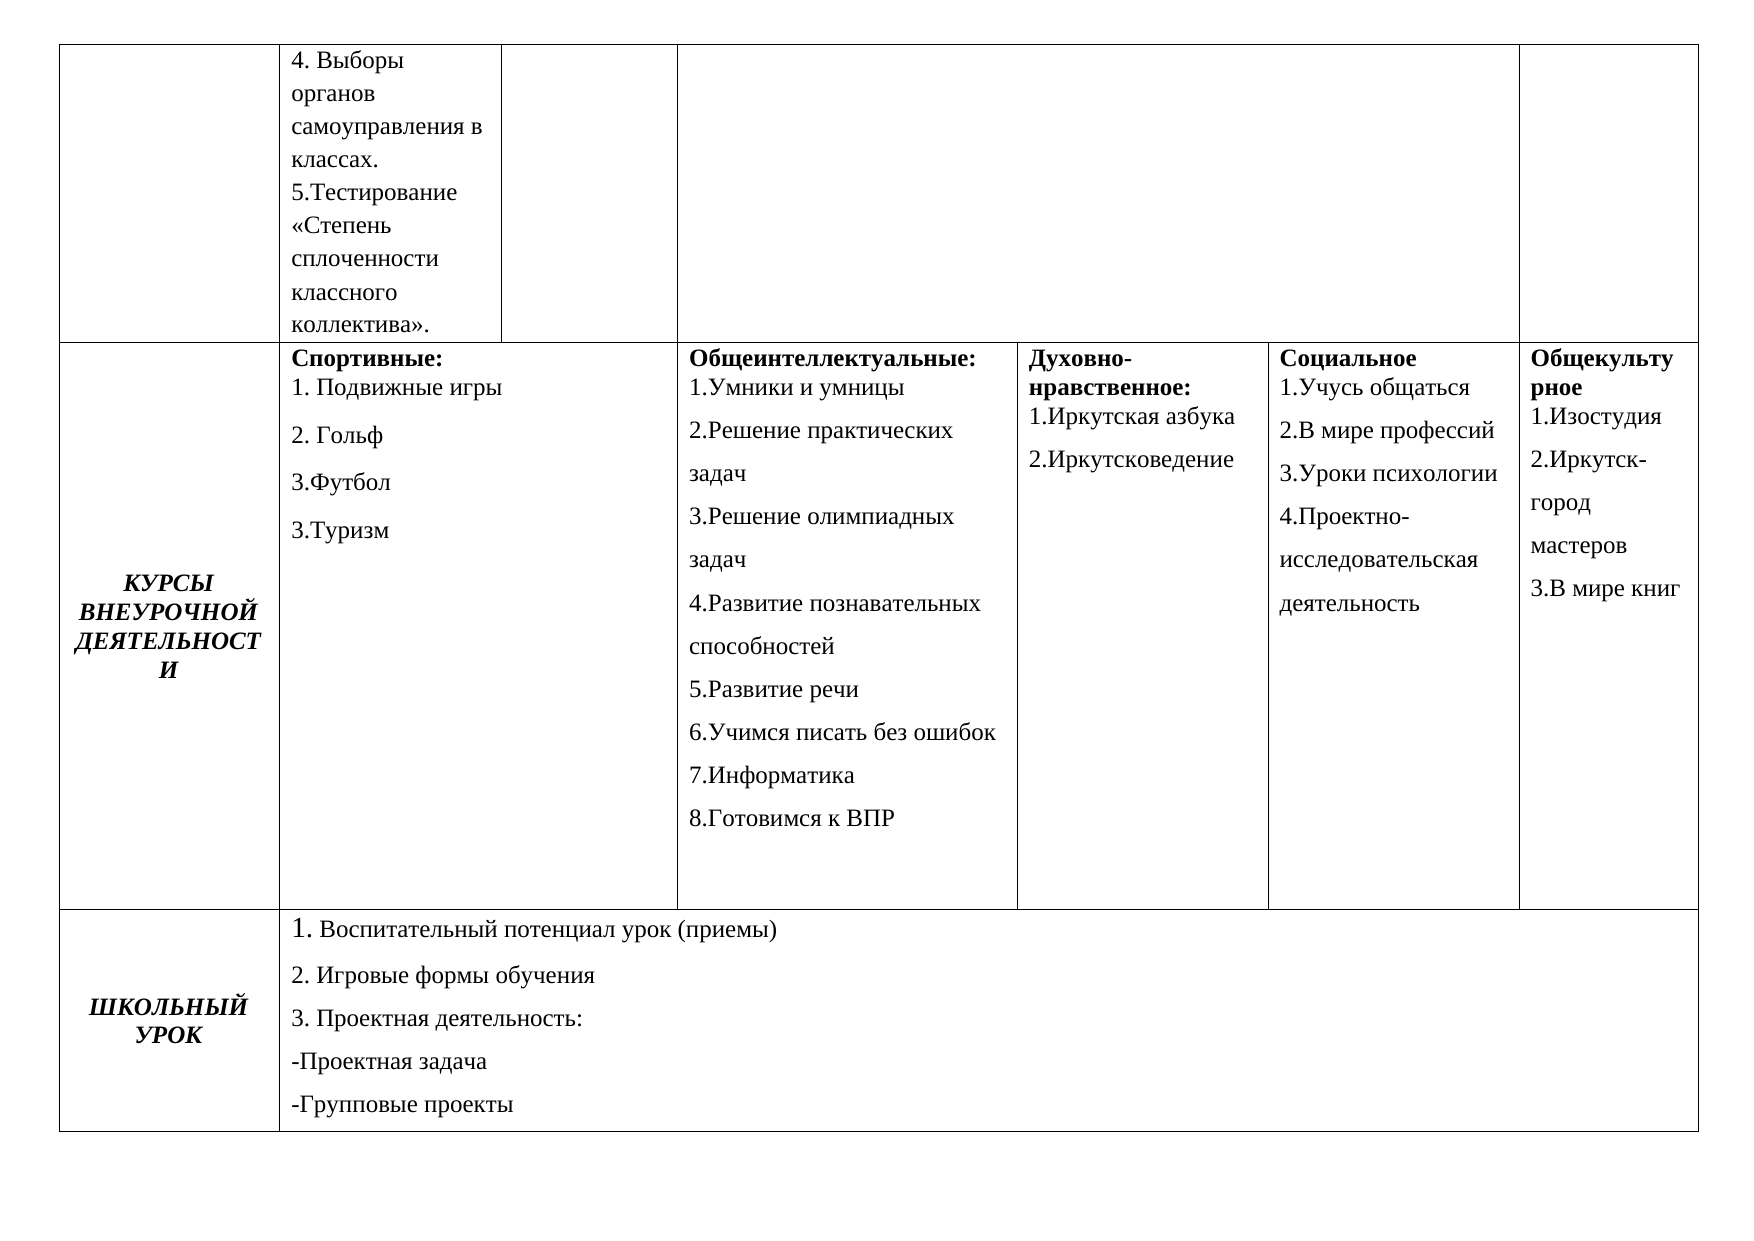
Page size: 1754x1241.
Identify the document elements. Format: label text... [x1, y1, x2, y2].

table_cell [502, 45, 677, 342]
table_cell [678, 45, 1519, 342]
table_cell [280, 45, 501, 342]
table_cell КУРСЫ ВНЕУРОЧНОЙ ДЕЯТЕЛЬНОСТИ [60, 343, 279, 909]
table_cell Духовно-нравственное: 1.Иркутская азбука 2.Иркутсковедение [1018, 343, 1268, 909]
table_cell Социальное 1.Учусь общаться 2.В мире профессий 3.Уроки психологии 4.Проектно- исследовательская деятельность [1269, 343, 1519, 909]
table_cell Общеинтеллектуальные: 1.Умники и умницы 2.Решение практических задач 3.Решение олимпиадных задач 4.Развитие познавательных способностей 5.Развитие речи 6.Учимся писать без ошибок 7.Информатика 8.Готовимся к ВПР [678, 343, 1017, 909]
table_cell ШКОЛЬНЫЙ УРОК [60, 910, 279, 1131]
table_cell Общекультурное 1.Изостудия 2.Иркутск- город мастеров 3.В мире книг [1520, 343, 1698, 909]
table_cell 1. Воспитательный потенциал урок (приемы) 2. Игровые формы обучения 3. Проектная деятельность: -Проектная задача -Групповые проекты [280, 910, 1698, 1131]
table_cell Спортивные: 1. Подвижные игры 2. Гольф 3.Футбол 3.Туризм [280, 343, 677, 909]
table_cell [60, 45, 279, 342]
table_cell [1520, 45, 1698, 342]
